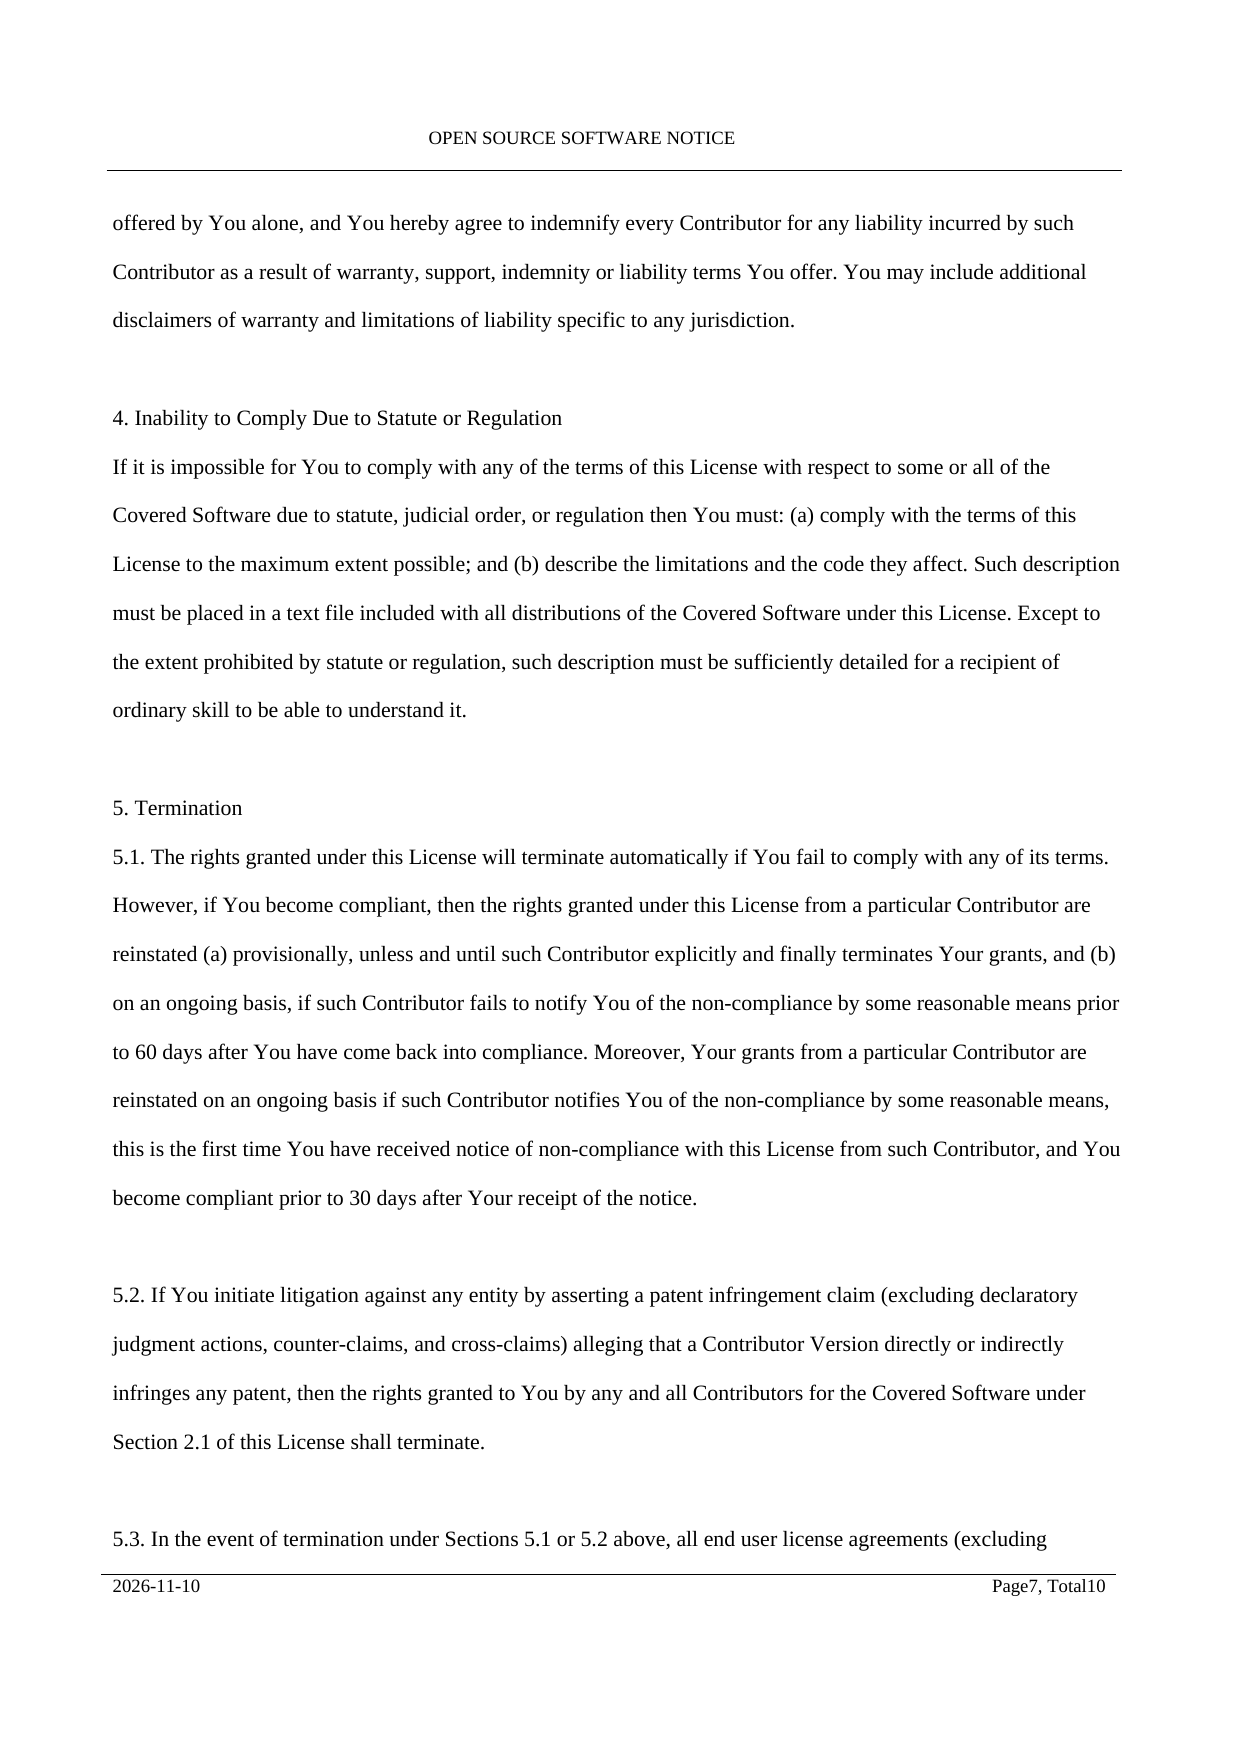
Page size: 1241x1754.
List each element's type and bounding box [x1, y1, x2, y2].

text [112, 206, 1128, 1555]
